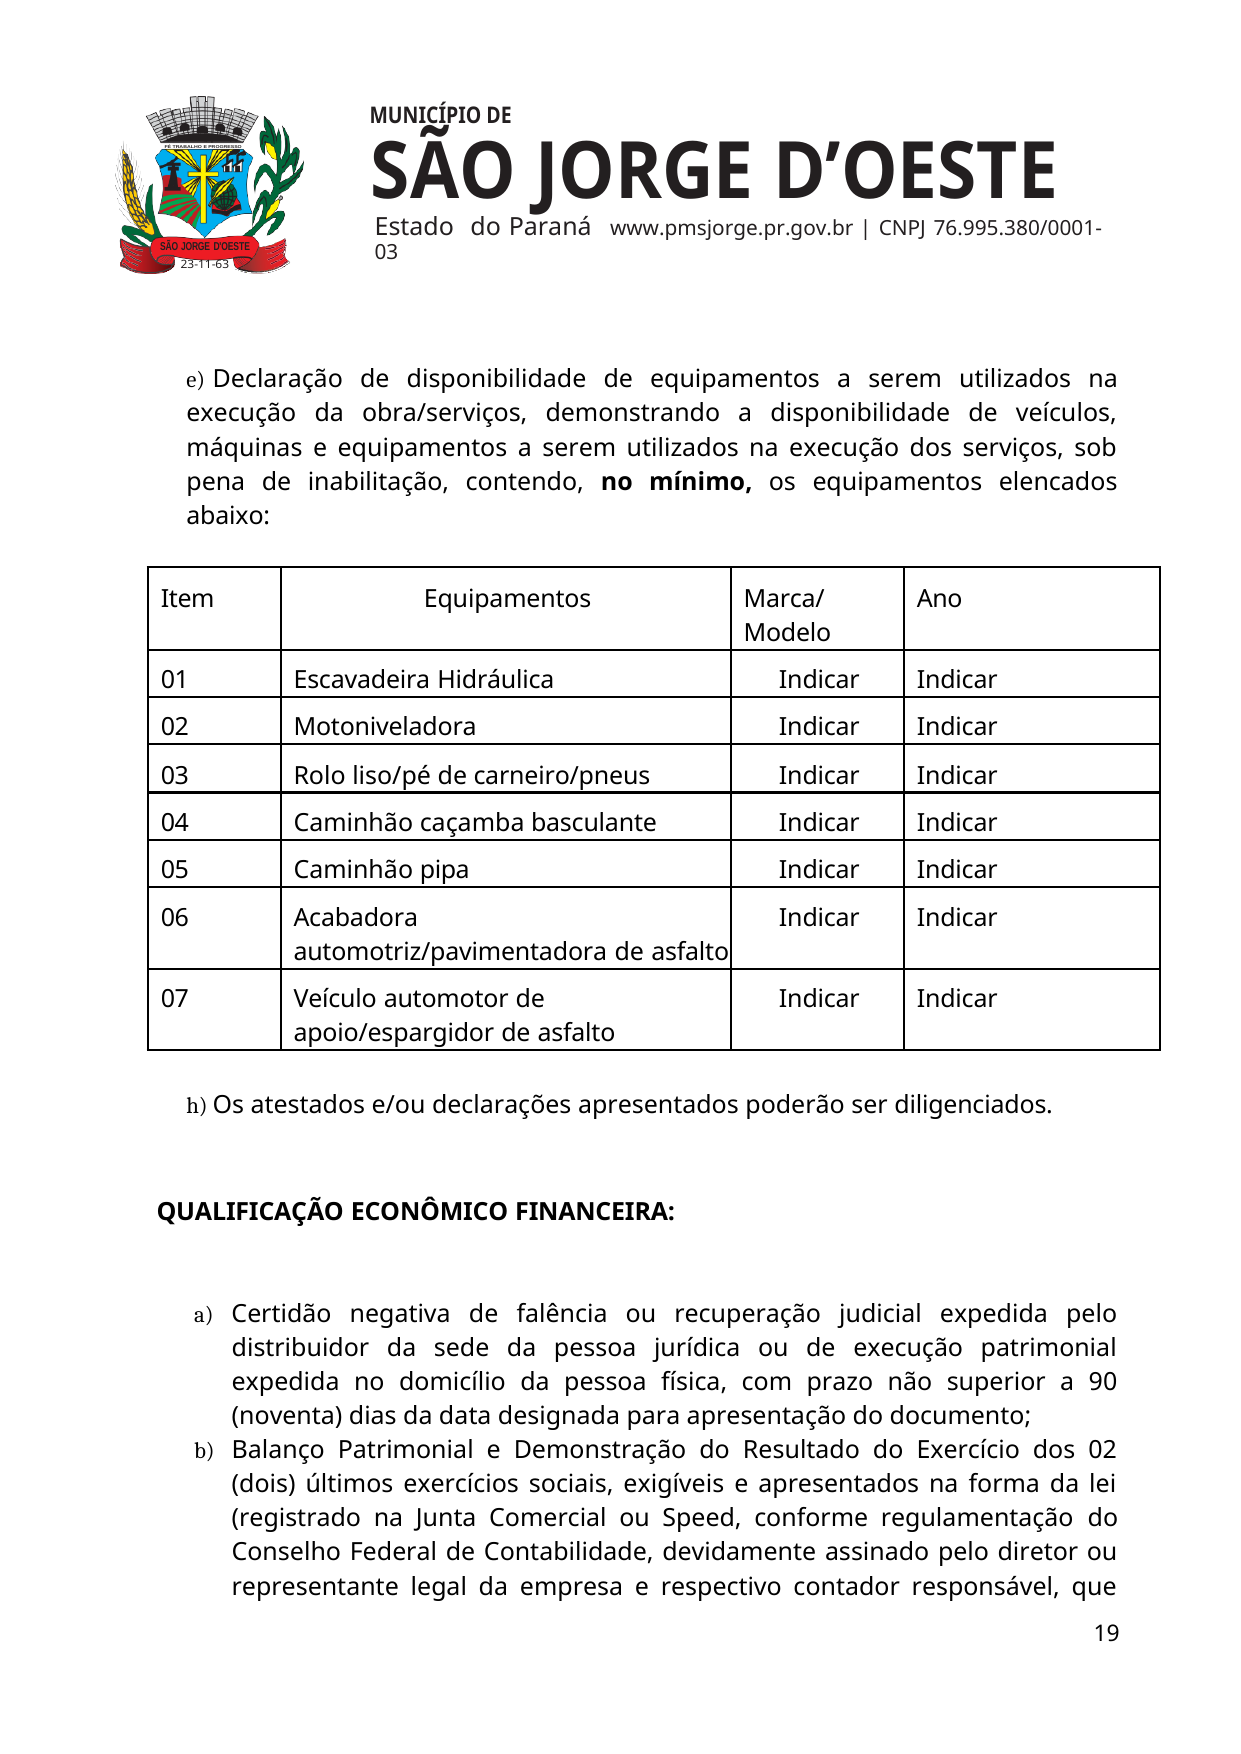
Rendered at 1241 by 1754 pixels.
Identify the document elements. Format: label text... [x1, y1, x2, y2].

table_cell 01 [149, 651, 280, 696]
table_cell 02 [149, 698, 280, 743]
table_cell Indicar [732, 841, 903, 886]
table_cell Indicar [732, 888, 903, 968]
table_cell Veículo automotor de apoio/espargidor de asfalto [282, 970, 730, 1049]
table_cell 03 [149, 745, 280, 791]
table_header Ano [905, 568, 1159, 648]
table_cell Indicar [732, 794, 903, 839]
table_header Equipamentos [282, 568, 730, 648]
picture [115, 96, 304, 274]
table_cell Indicar [732, 970, 903, 1049]
table_cell 06 [149, 888, 280, 968]
table_cell Indicar [905, 794, 1159, 839]
table_cell Indicar [732, 745, 903, 791]
table_cell Motoniveladora [282, 698, 730, 743]
list Declaração de disponibilidade de equipamentos a serem utilizados na execução da obra/serviços, demonstrando a disponibilidade de veículos, máquinas e equipamentos a serem utilizados na execução dos serviços, sob pena de inabilitação, contendo, no mínimo, os equipamentos elencados abaixo: [186, 361, 1118, 531]
table_cell Indicar [905, 970, 1159, 1049]
list Os atestados e/ou declarações apresentados poderão ser diligenciados. [186, 1087, 1119, 1121]
table_header Item [149, 568, 280, 648]
table_cell Acabadora automotriz/pavimentadora de asfalto [282, 888, 730, 968]
table_header Marca/Modelo [732, 568, 903, 648]
table_cell Indicar [905, 888, 1159, 968]
table_cell Rolo liso/pé de carneiro/pneus [282, 745, 730, 791]
table_cell Indicar [732, 651, 903, 696]
table_cell 07 [149, 970, 280, 1049]
list Certidão negativa de falência ou recuperação judicial expedida pelo distribuidor da sede da pessoa jurídica ou de execução patrimonial expedida no domicílio da pessoa física, com prazo não superior a 90 (noventa) dias da data designada para apresentação do documento; [194, 1296, 1118, 1432]
table_cell 04 [149, 794, 280, 839]
table_cell Indicar [905, 841, 1159, 886]
table_cell Caminhão pipa [282, 841, 730, 886]
text QUALIFICAÇÃO ECONÔMICO FINANCEIRA: [156, 1193, 1119, 1227]
table_cell 05 [149, 841, 280, 886]
table_cell Caminhão caçamba basculante [282, 794, 730, 839]
table_cell Indicar [732, 698, 903, 743]
table_cell Indicar [905, 698, 1159, 743]
table_cell Indicar [905, 745, 1159, 791]
table_cell Escavadeira Hidráulica [282, 651, 730, 696]
table_cell Indicar [905, 651, 1159, 696]
